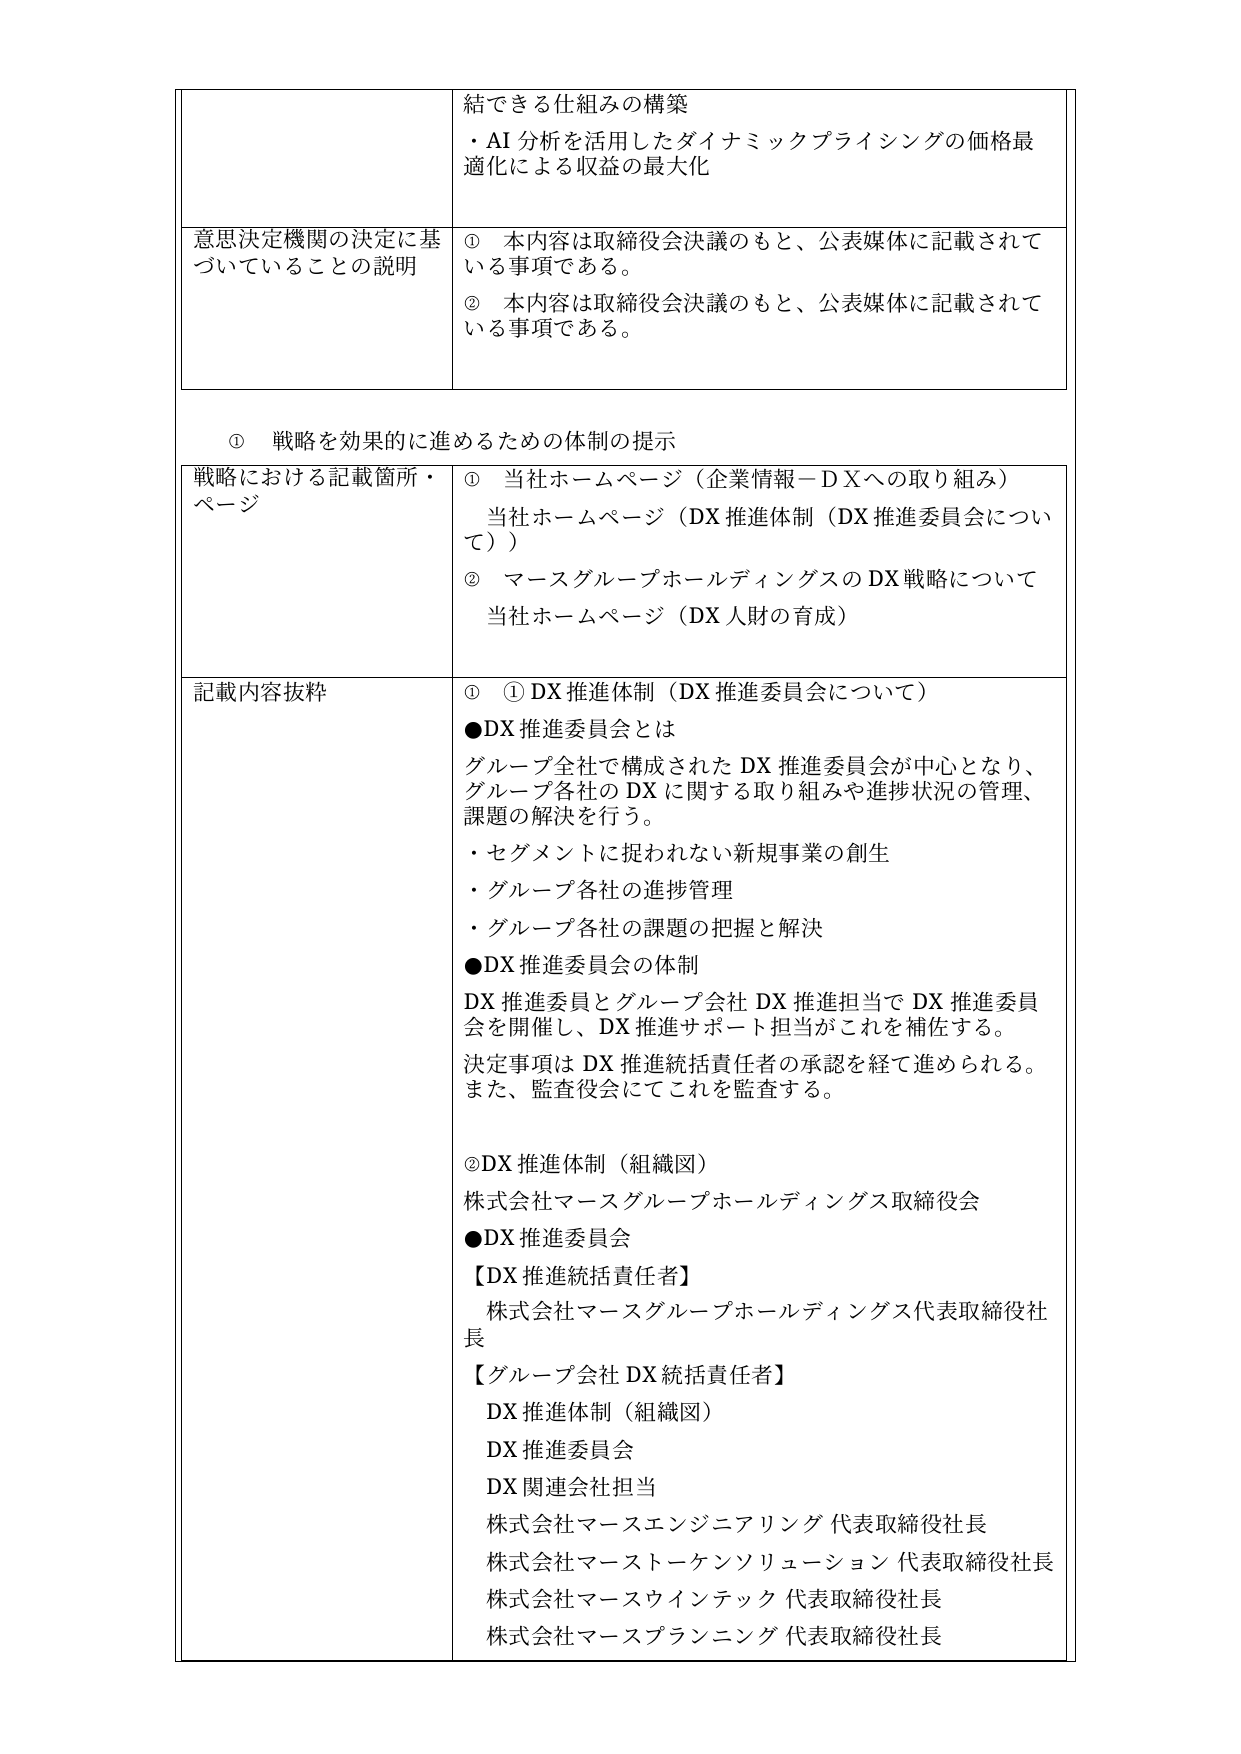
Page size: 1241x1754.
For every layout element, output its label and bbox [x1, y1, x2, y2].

table_cell [176, 90, 1075, 1661]
